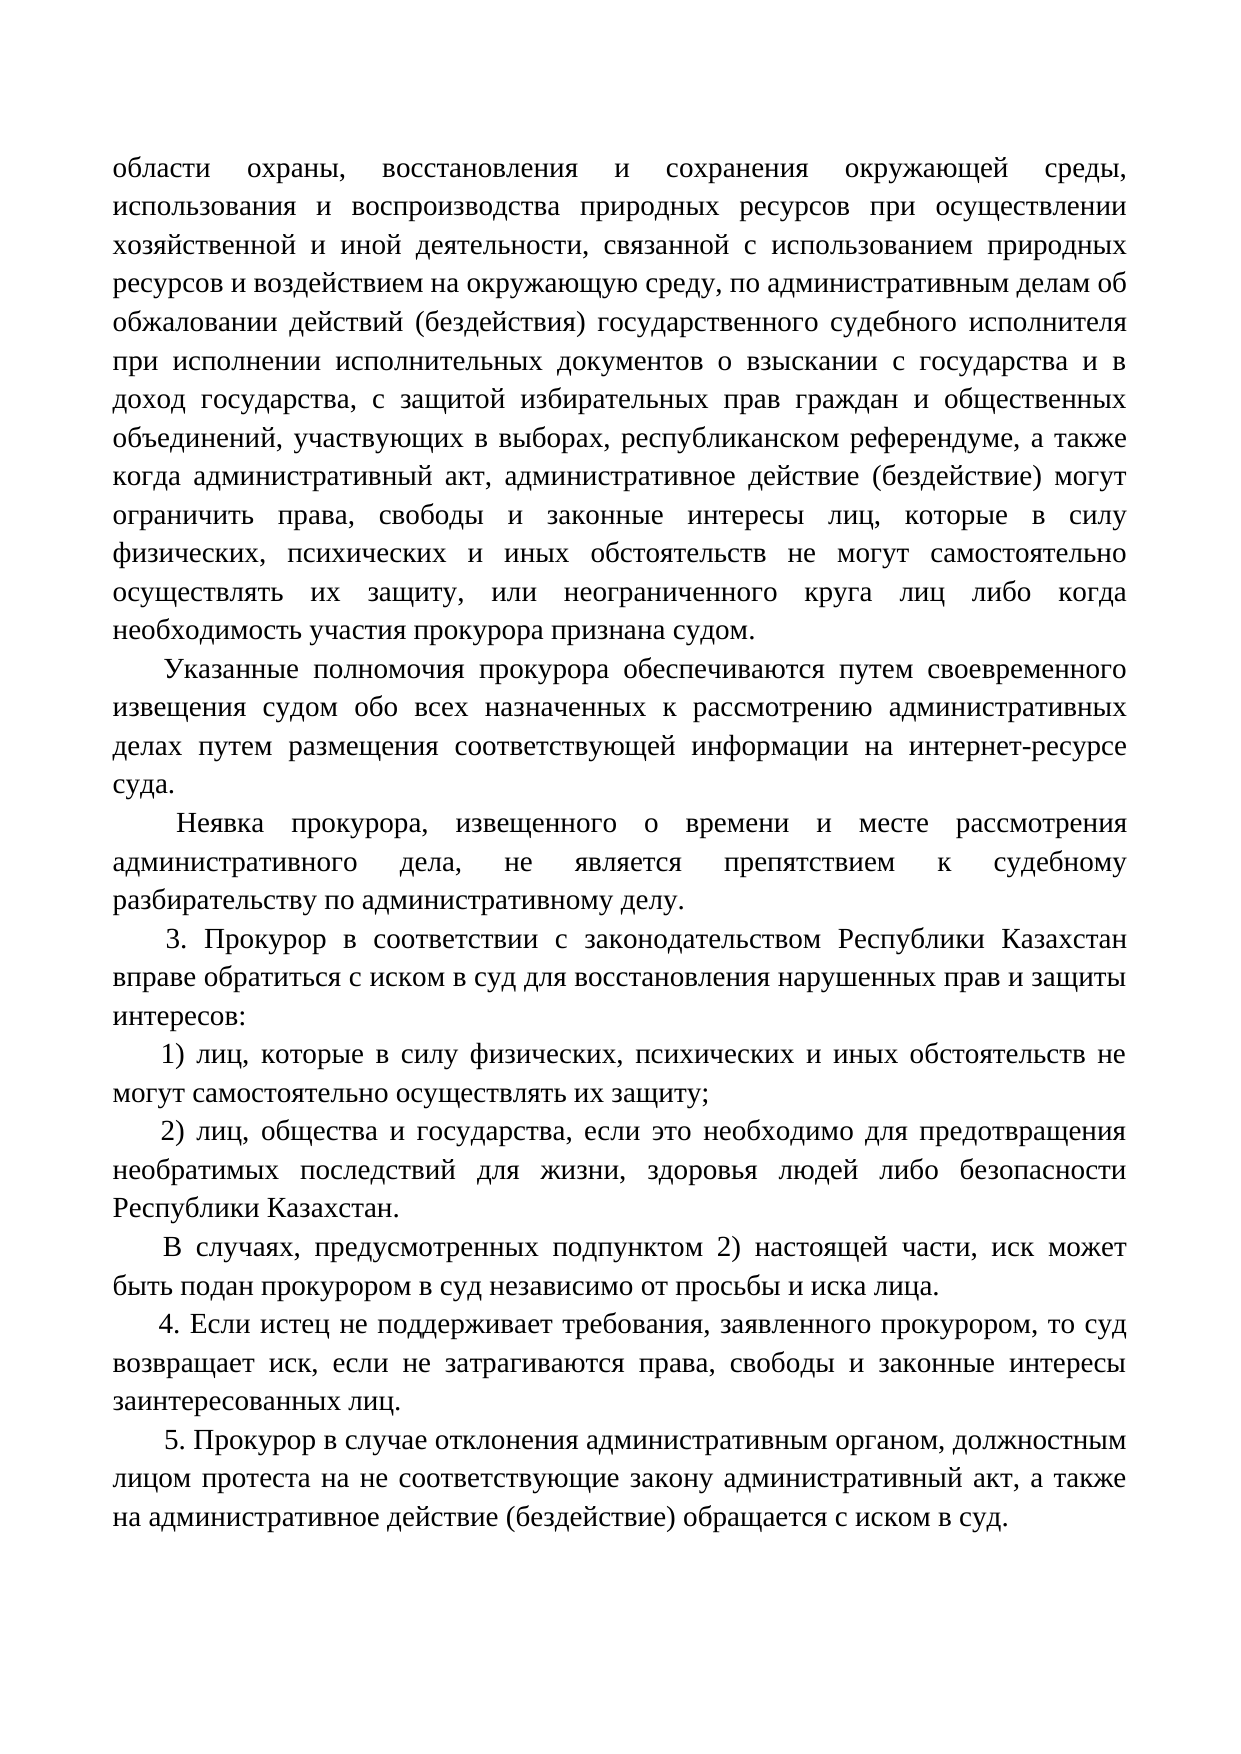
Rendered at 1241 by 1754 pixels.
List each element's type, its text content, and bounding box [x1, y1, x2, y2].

text 5. Прокурор в случае отклонения административным органом, должностным лицом протеста на не соответствующие закону административный акт, а также на административное действие (бездействие) обращается с иском в суд. [112, 1422, 1128, 1532]
text 1) лиц, которые в силу физических, психических и иных обстоятельств не могут самостоятельно осуществлять их защиту; [112, 1036, 1128, 1108]
text В случаях, предусмотренных подпунктом 2) настоящей части, иск может быть подан прокурором в суд независимо от просьбы и иска лица. [112, 1229, 1128, 1301]
text 2) лиц, общества и государства, если это необходимо для предотвращения необратимых последствий для жизни, здоровья людей либо безопасности Республики Казахстан. [112, 1113, 1128, 1224]
text 4. Если истец не поддерживает требования, заявленного прокурором, то суд возвращает иск, если не затрагиваются права, свободы и законные интересы заинтересованных лиц. [112, 1306, 1128, 1417]
text Неявка прокурора, извещенного о времени и месте рассмотрения административного дела, не является препятствием к судебному разбирательству по административному делу. [112, 805, 1128, 916]
text 3. Прокурор в соответствии с законодательством Республики Казахстан вправе обратиться с иском в суд для восстановления нарушенных прав и защиты интересов: [112, 921, 1128, 1031]
text Указанные полномочия прокурора обеспечиваются путем своевременного извещения судом обо всех назначенных к рассмотрению административных делах путем размещения соответствующей информации на интернет-ресурсе суда. [112, 651, 1128, 800]
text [112, 150, 1128, 646]
